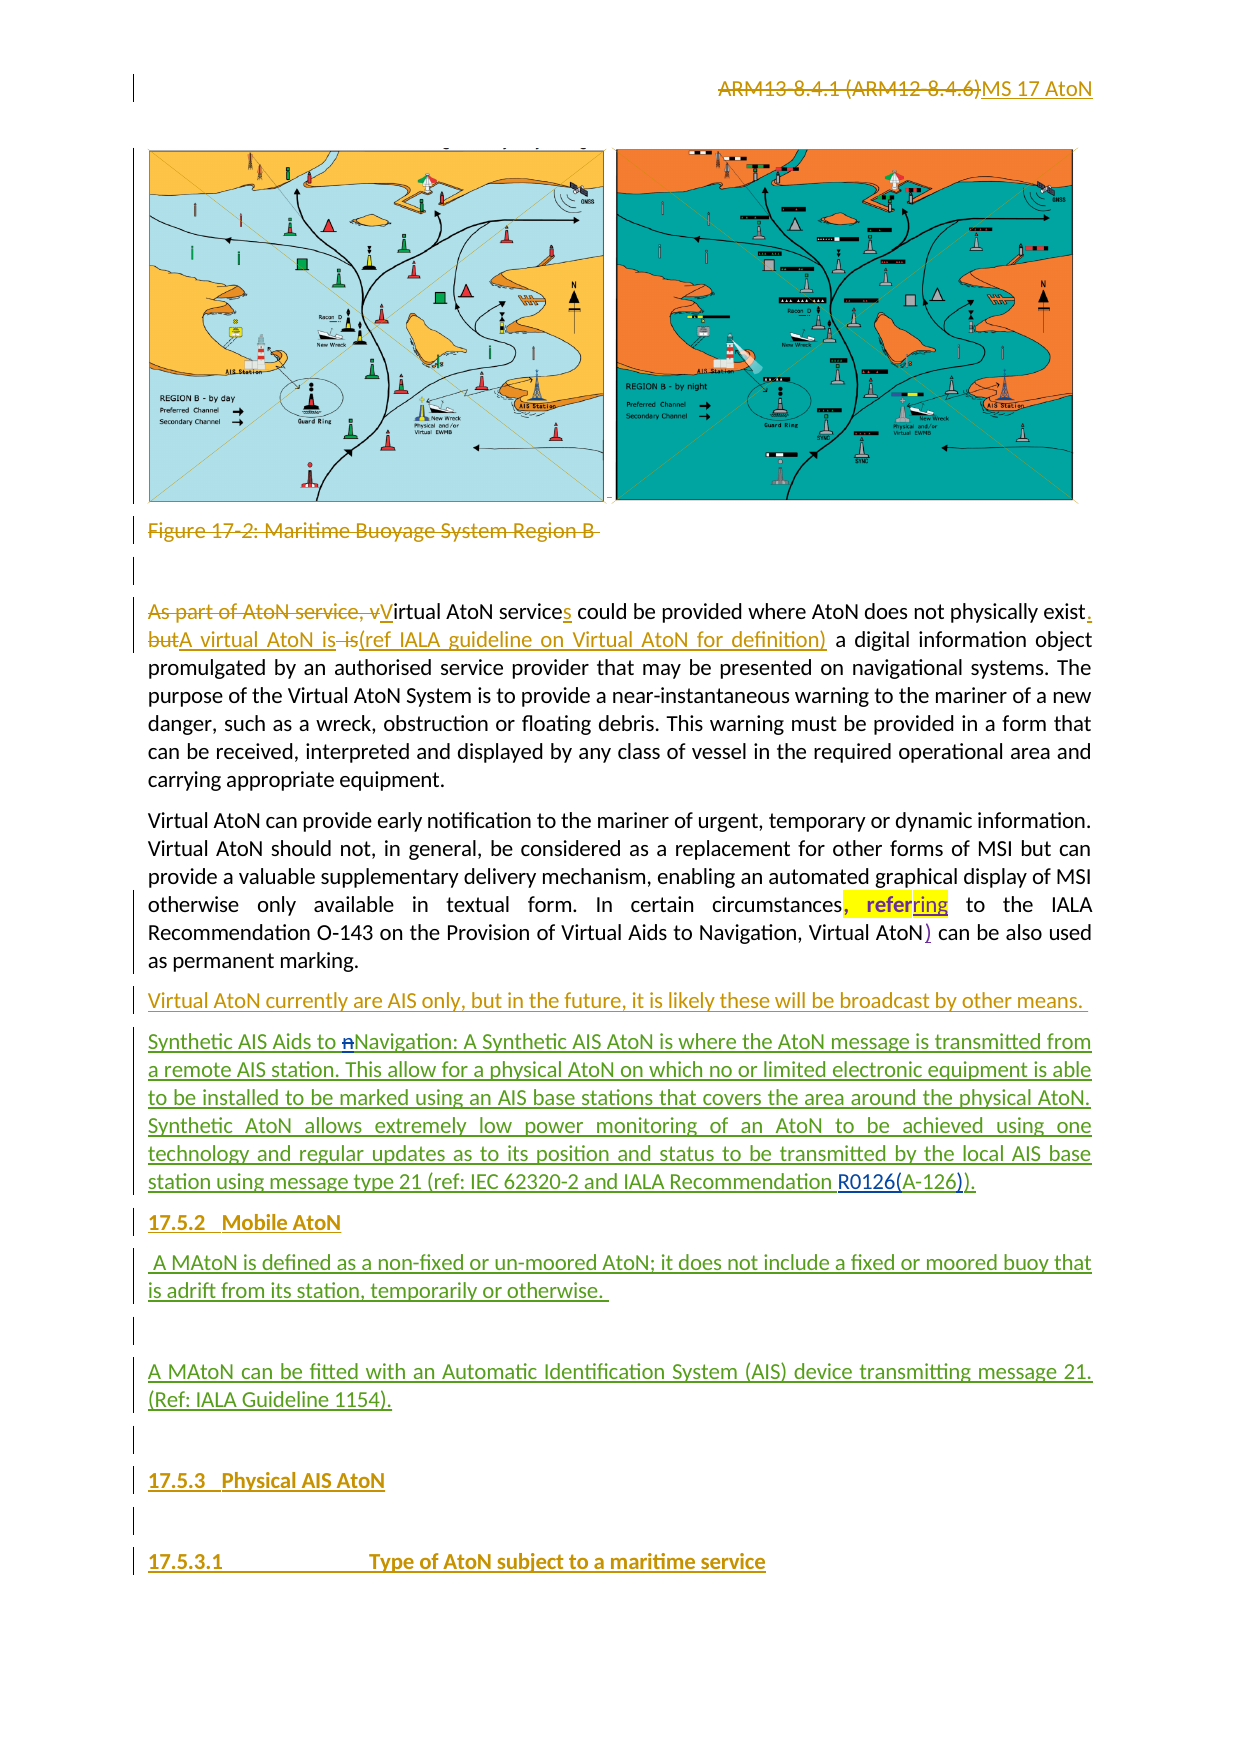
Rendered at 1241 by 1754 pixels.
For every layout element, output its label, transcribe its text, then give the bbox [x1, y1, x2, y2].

text irtual AtoN service could be provided where AtoN does not physically exist a digital information object promulgated by an authorised service provider that may be presented on navigational systems. The purpose of the Virtual AtoN System is to provide a near-instantaneous warning to the mariner of a new danger, such as a wreck, obstruction or floating debris. This warning must be provided in a form that can be received, interpreted and displayed by any class of vessel in the required operational area and carrying appropriate equipment. [148, 597, 1093, 793]
text Virtual AtoN can provide early notification to the mariner of urgent, temporary or dynamic information. Virtual AtoN should not, in general, be considered as a replacement for other forms of MSI but can provide a valuable supplementary delivery mechanism, enabling an automated graphical display of MSI otherwise only available in textual form. In certain circumstances, refer to the IALA Recommendation O‐143 on the Provision of Virtual Aids to Navigation, Virtual AtoN can be also used as permanent marking. [148, 806, 1093, 974]
